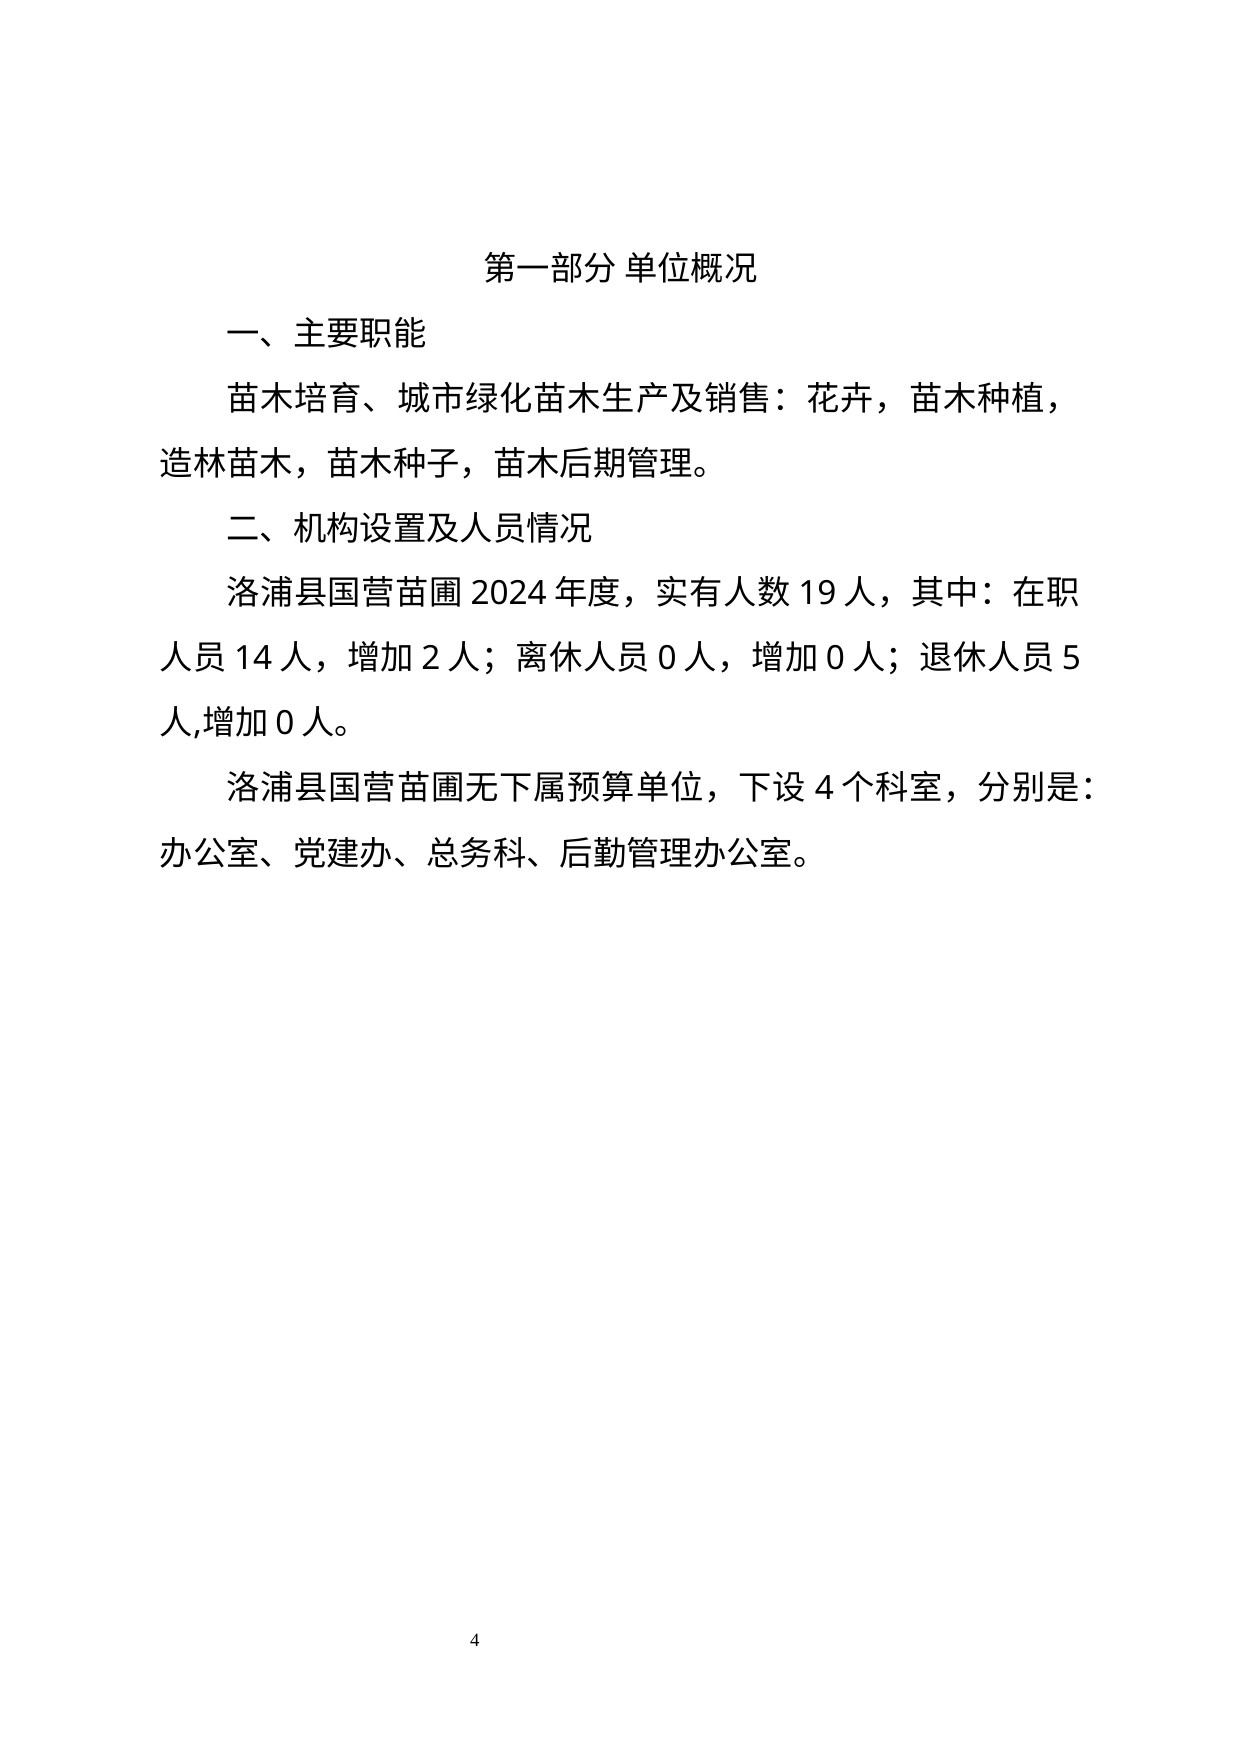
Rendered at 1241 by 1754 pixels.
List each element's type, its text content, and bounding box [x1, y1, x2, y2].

text 洛浦县国营苗圃2024年度，实有人数19人，其中：在职人员14人，增加2人；离休人员0人，增加0人；退休人员5人,增加0人。 [159, 558, 1081, 753]
text 一、主要职能 [159, 298, 1081, 363]
text 洛浦县国营苗圃无下属预算单位，下设4个科室，分别是：办公室、党建办、总务科、后勤管理办公室。 [159, 753, 1081, 883]
text 二、机构设置及人员情况 [159, 493, 1081, 558]
text 苗木培育、城市绿化苗木生产及销售：花卉，苗木种植，造林苗木，苗木种子，苗木后期管理。 [159, 363, 1081, 493]
text 第一部分 单位概况 [159, 233, 1081, 298]
